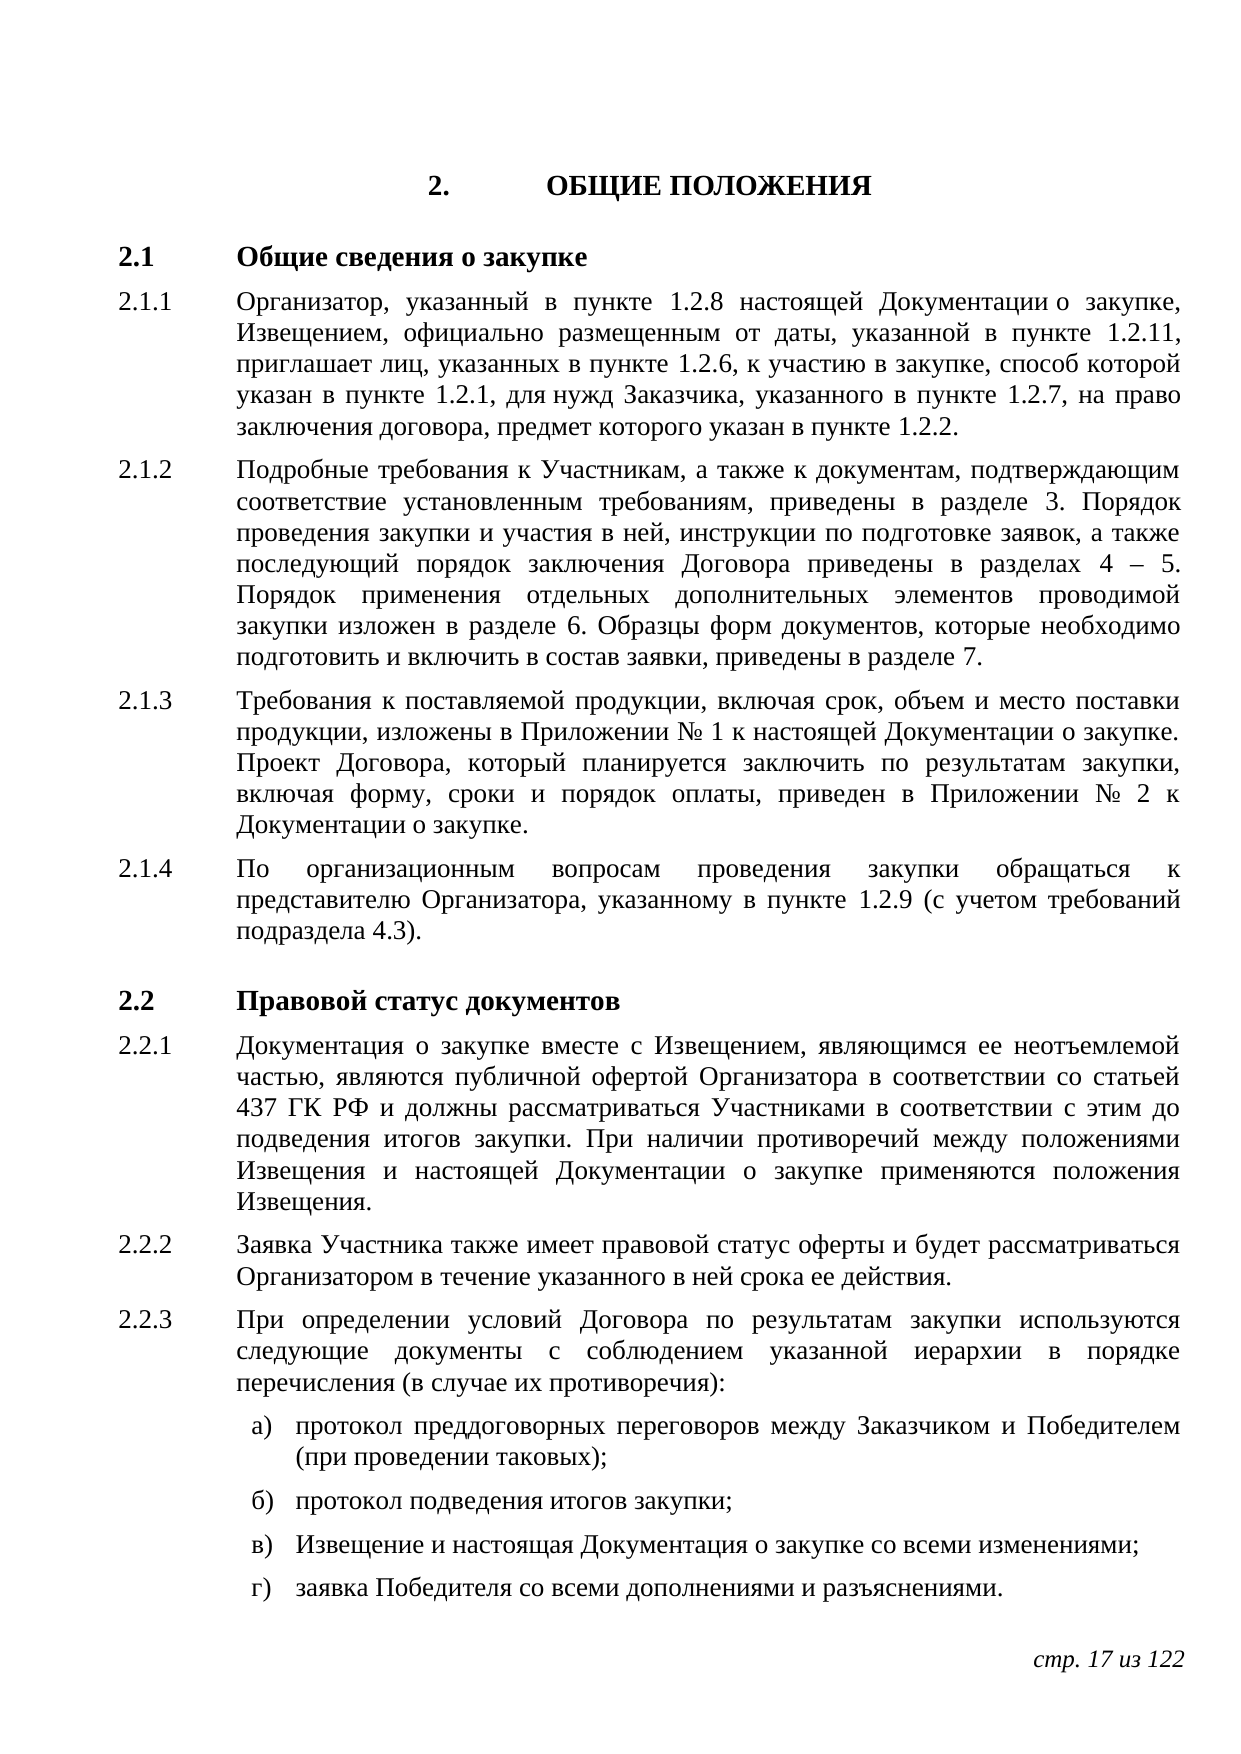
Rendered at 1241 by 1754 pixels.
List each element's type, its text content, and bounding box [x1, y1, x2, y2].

list Извещение и настоящая Документация о закупке со всеми изменениями; [251, 1528, 1181, 1559]
text По организационным вопросам проведения закупки обращаться к представителю Организатора, указанному в пункте 1.2.9 (с учетом требований подраздела 4.3). [118, 852, 1181, 946]
list протокол преддоговорных переговоров между Заказчиком и Победителем (при проведении таковых); [251, 1409, 1181, 1472]
text Требования к поставляемой продукции, включая срок, объем и место поставки продукции, изложены в Приложении № 1 к настоящей Документации о закупке. Проект Договора, который планируется заключить по результатам закупки, включая форму, сроки и порядок оплаты, приведен в Приложении № 2 к Документации о закупке. [118, 684, 1181, 840]
subtitle Общие сведения о закупке [118, 239, 1181, 273]
subtitle ОБЩИЕ ПОЛОЖЕНИЯ [118, 168, 1181, 202]
list Заявка Участника также имеет правовой статус оферты и будет рассматриваться Организатором в течение указанного в ней срока ее действия. [118, 1228, 1181, 1291]
text Подробные требования к Участникам, а также к документам, подтверждающим соответствие установленным требованиям, приведены в разделе 3. Порядок проведения закупки и участия в ней, инструкции по подготовке заявок, а также последующий порядок заключения Договора приведены в разделах 4 – 5. Порядок применения отдельных дополнительных элементов проводимой закупки изложен в разделе 6. Образцы форм документов, которые необходимо подготовить и включить в состав заявки, приведены в разделе 7. [118, 453, 1181, 671]
subtitle Правовой статус документов [118, 983, 1181, 1017]
text Организатор, указанный в пункте 1.2.8 настоящей Документации о закупке, Извещением, официально размещенным от даты, указанной в пункте 1.2.11, приглашает лиц, указанных в пункте 1.2.6, к участию в закупке, способ которой указан в пункте 1.2.1, для нужд Заказчика, указанного в пункте 1.2.7, на право заключения договора, предмет которого указан в пункте 1.2.2. [118, 285, 1181, 441]
list протокол подведения итогов закупки; [251, 1484, 1181, 1515]
list Документация о закупке вместе с Извещением, являющимся ее неотъемлемой частью, являются публичной офертой Организатора в соответствии со статьей 437 ГК РФ и должны рассматриваться Участниками в соответствии с этим до подведения итогов закупки. При наличии противоречий между положениями Извещения и настоящей Документации о закупке применяются положения Извещения. [118, 1029, 1181, 1216]
list заявка Победителя со всеми дополнениями и разъяснениями. [251, 1571, 1181, 1602]
text При определении условий Договора по результатам закупки используются следующие документы с соблюдением указанной иерархии в порядке перечисления (в случае их противоречия): [118, 1303, 1181, 1397]
